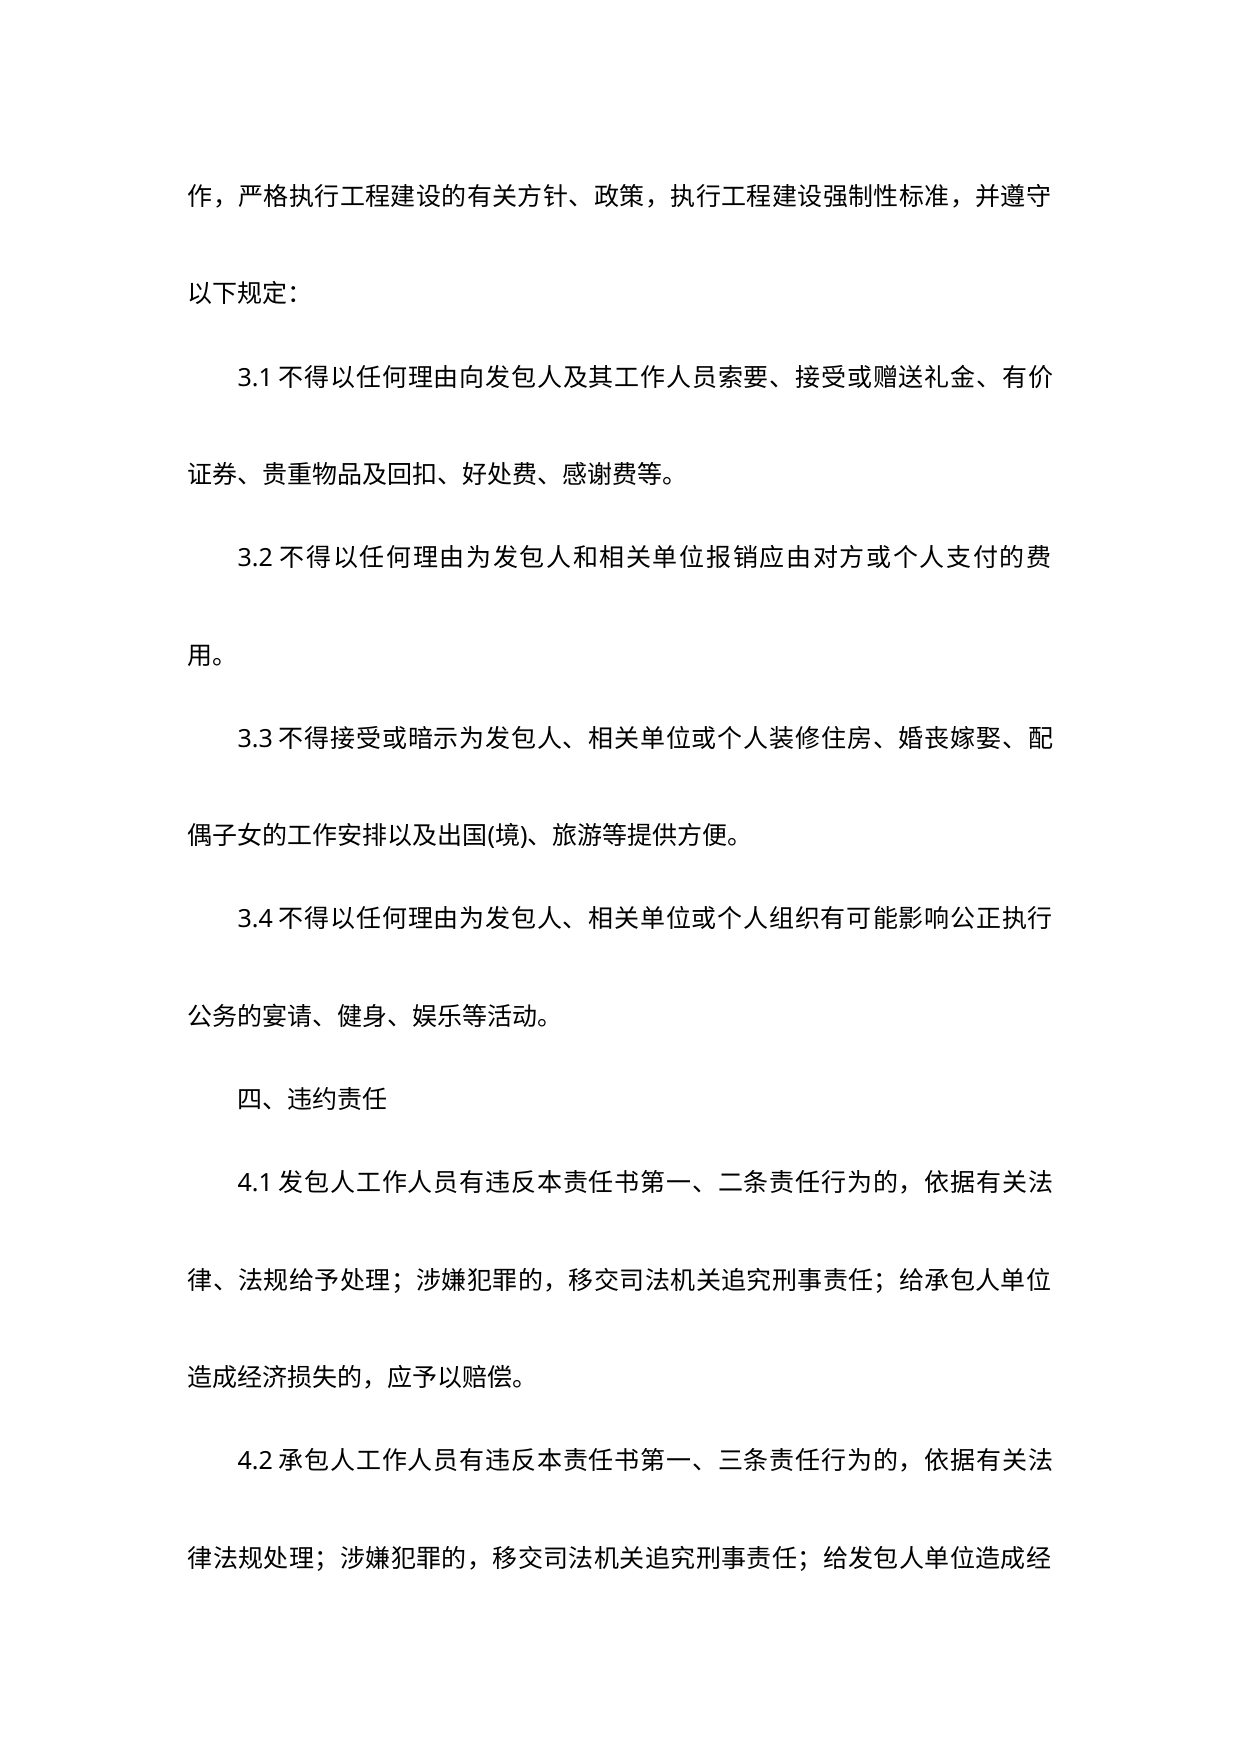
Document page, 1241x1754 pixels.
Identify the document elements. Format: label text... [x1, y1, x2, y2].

text 4.1发包人工作人员有违反本责任书第一、二条责任行为的，依据有关法律、法规给予处理；涉嫌犯罪的，移交司法机关追究刑事责任；给承包人单位造成经济损失的，应予以赔偿。 [187, 1148, 1053, 1408]
text 3.1不得以任何理由向发包人及其工作人员索要、接受或赠送礼金、有价证券、贵重物品及回扣、好处费、感谢费等。 [187, 343, 1053, 505]
text 3.4不得以任何理由为发包人、相关单位或个人组织有可能影响公正执行公务的宴请、健身、娱乐等活动。 [187, 884, 1053, 1047]
text 3.2不得以任何理由为发包人和相关单位报销应由对方或个人支付的费用。 [187, 523, 1053, 686]
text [187, 162, 1053, 324]
text 3.3不得接受或暗示为发包人、相关单位或个人装修住房、婚丧嫁娶、配偶子女的工作安排以及出国(境)、旅游等提供方便。 [187, 704, 1053, 866]
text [187, 1426, 1053, 1589]
text 四、违约责任 [187, 1065, 1053, 1130]
